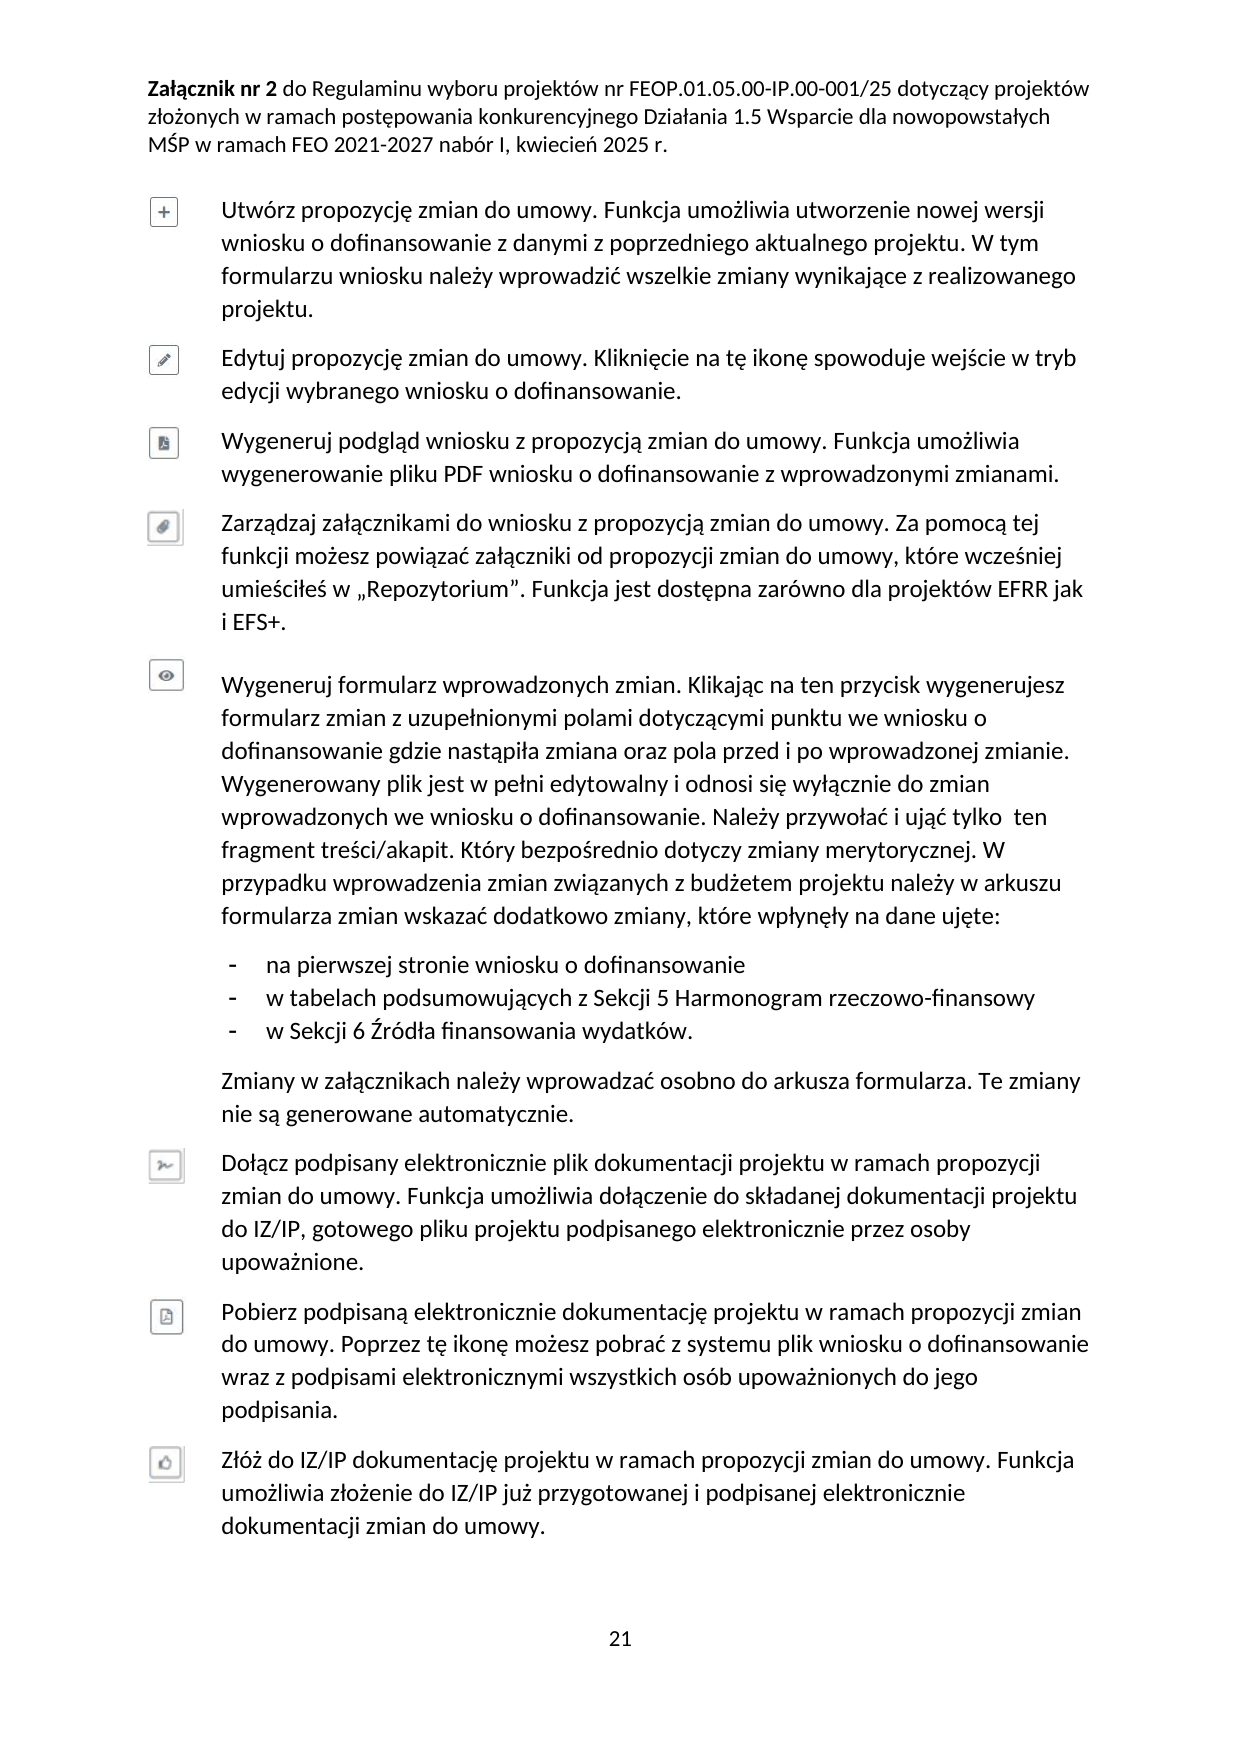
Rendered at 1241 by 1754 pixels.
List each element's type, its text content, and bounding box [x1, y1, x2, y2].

text Utwórz propozycję zmian do umowy. Funkcja umożliwia utworzenie nowej wersji wniosku o dofinansowanie z danymi z poprzedniego aktualnego projektu. W tym formularzu wniosku należy wprowadzić wszelkie zmiany wynikające z realizowanego projektu. [221, 194, 1092, 323]
list na pierwszej stronie wniosku o dofinansowanie [228, 949, 1092, 980]
picture [147, 509, 185, 547]
picture [148, 1296, 187, 1337]
list w Sekcji 6 Źródła finansowania wydatków. [228, 1015, 1092, 1046]
picture [148, 1148, 186, 1185]
text Pobierz podpisaną elektronicznie dokumentację projektu w ramach propozycji zmian do umowy. Poprzez tę ikonę możesz pobrać z systemu plik wniosku o dofinansowanie wraz z podpisami elektronicznymi wszystkich osób upoważnionych do jego podpisania. [221, 1296, 1092, 1425]
text Dołącz podpisany elektronicznie plik dokumentacji projektu w ramach propozycji zmian do umowy. Funkcja umożliwia dołączenie do składanej dokumentacji projektu do IZ/IP, gotowego pliku projektu podpisanego elektronicznie przez osoby upoważnione. [221, 1147, 1092, 1277]
text Zmiany w załącznikach należy wprowadzać osobno do arkusza formularza. Te zmiany nie są generowane automatycznie. [221, 1065, 1092, 1128]
picture [147, 194, 181, 231]
text Edytuj propozycję zmian do umowy. Kliknięcie na tę ikonę spowoduje wejście w tryb edycji wybranego wniosku o dofinansowanie. [221, 342, 1092, 406]
text Wygeneruj podgląd wniosku z propozycją zmian do umowy. Funkcja umożliwia wygenerowanie pliku PDF wniosku o dofinansowanie z wprowadzonymi zmianami. [221, 425, 1092, 488]
text Złóż do IZ/IP dokumentację projektu w ramach propozycji zmian do umowy. Funkcja umożliwia złożenie do IZ/IP już przygotowanej i podpisanej elektronicznie dokumentacji zmian do umowy. [221, 1444, 1092, 1540]
text Wygeneruj formularz wprowadzonych zmian. Klikając na ten przycisk wygenerujesz formularz zmian z uzupełnionymi polami dotyczącymi punktu we wniosku o dofinansowanie gdzie nastąpiła zmiana oraz pola przed i po wprowadzonej zmianie. Wygenerowany plik jest w pełni edytowalny i odnosi się wyłącznie do zmian wprowadzonych we wniosku o dofinansowanie. Należy przywołać i ująć tylko ten fragment treści/akapit. Który bezpośrednio dotyczy zmiany merytorycznej. W przypadku wprowadzenia zmian związanych z budżetem projektu należy w arkuszu formularza zmian wskazać dodatkowo zmiany, które wpłynęły na dane ujęte: [148, 656, 1092, 930]
picture [147, 655, 186, 694]
picture [147, 342, 182, 379]
picture [147, 425, 181, 461]
list w tabelach podsumowujących z Sekcji 5 Harmonogram rzeczowo-finansowy [228, 982, 1092, 1013]
text Zarządzaj załącznikami do wniosku z propozycją zmian do umowy. Za pomocą tej funkcji możesz powiązać załączniki od propozycji zmian do umowy, które wcześniej umieściłeś w „Repozytorium”. Funkcja jest dostępna zarówno dla projektów EFRR jak i EFS+. [221, 507, 1092, 637]
picture [148, 1446, 186, 1484]
